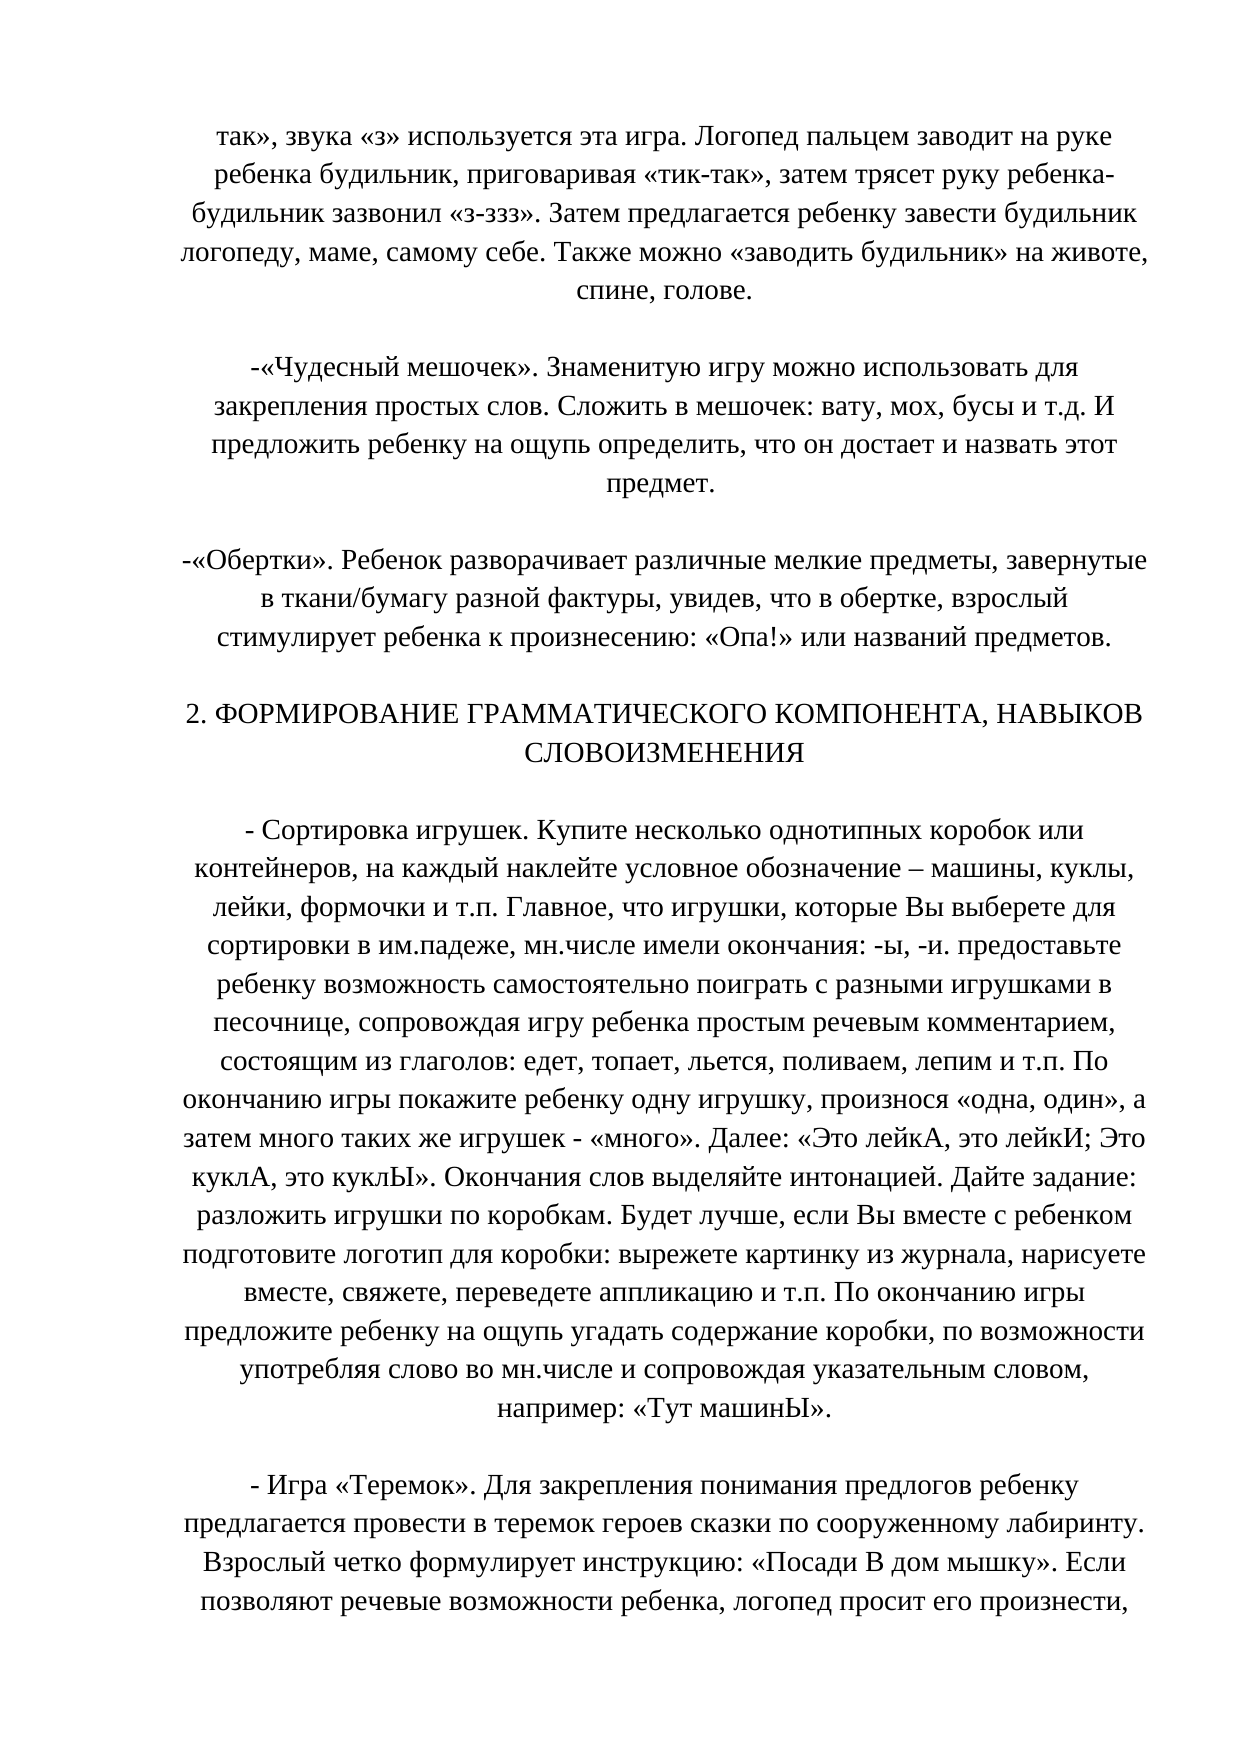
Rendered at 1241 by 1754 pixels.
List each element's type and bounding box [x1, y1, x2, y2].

text [177, 118, 1152, 1616]
